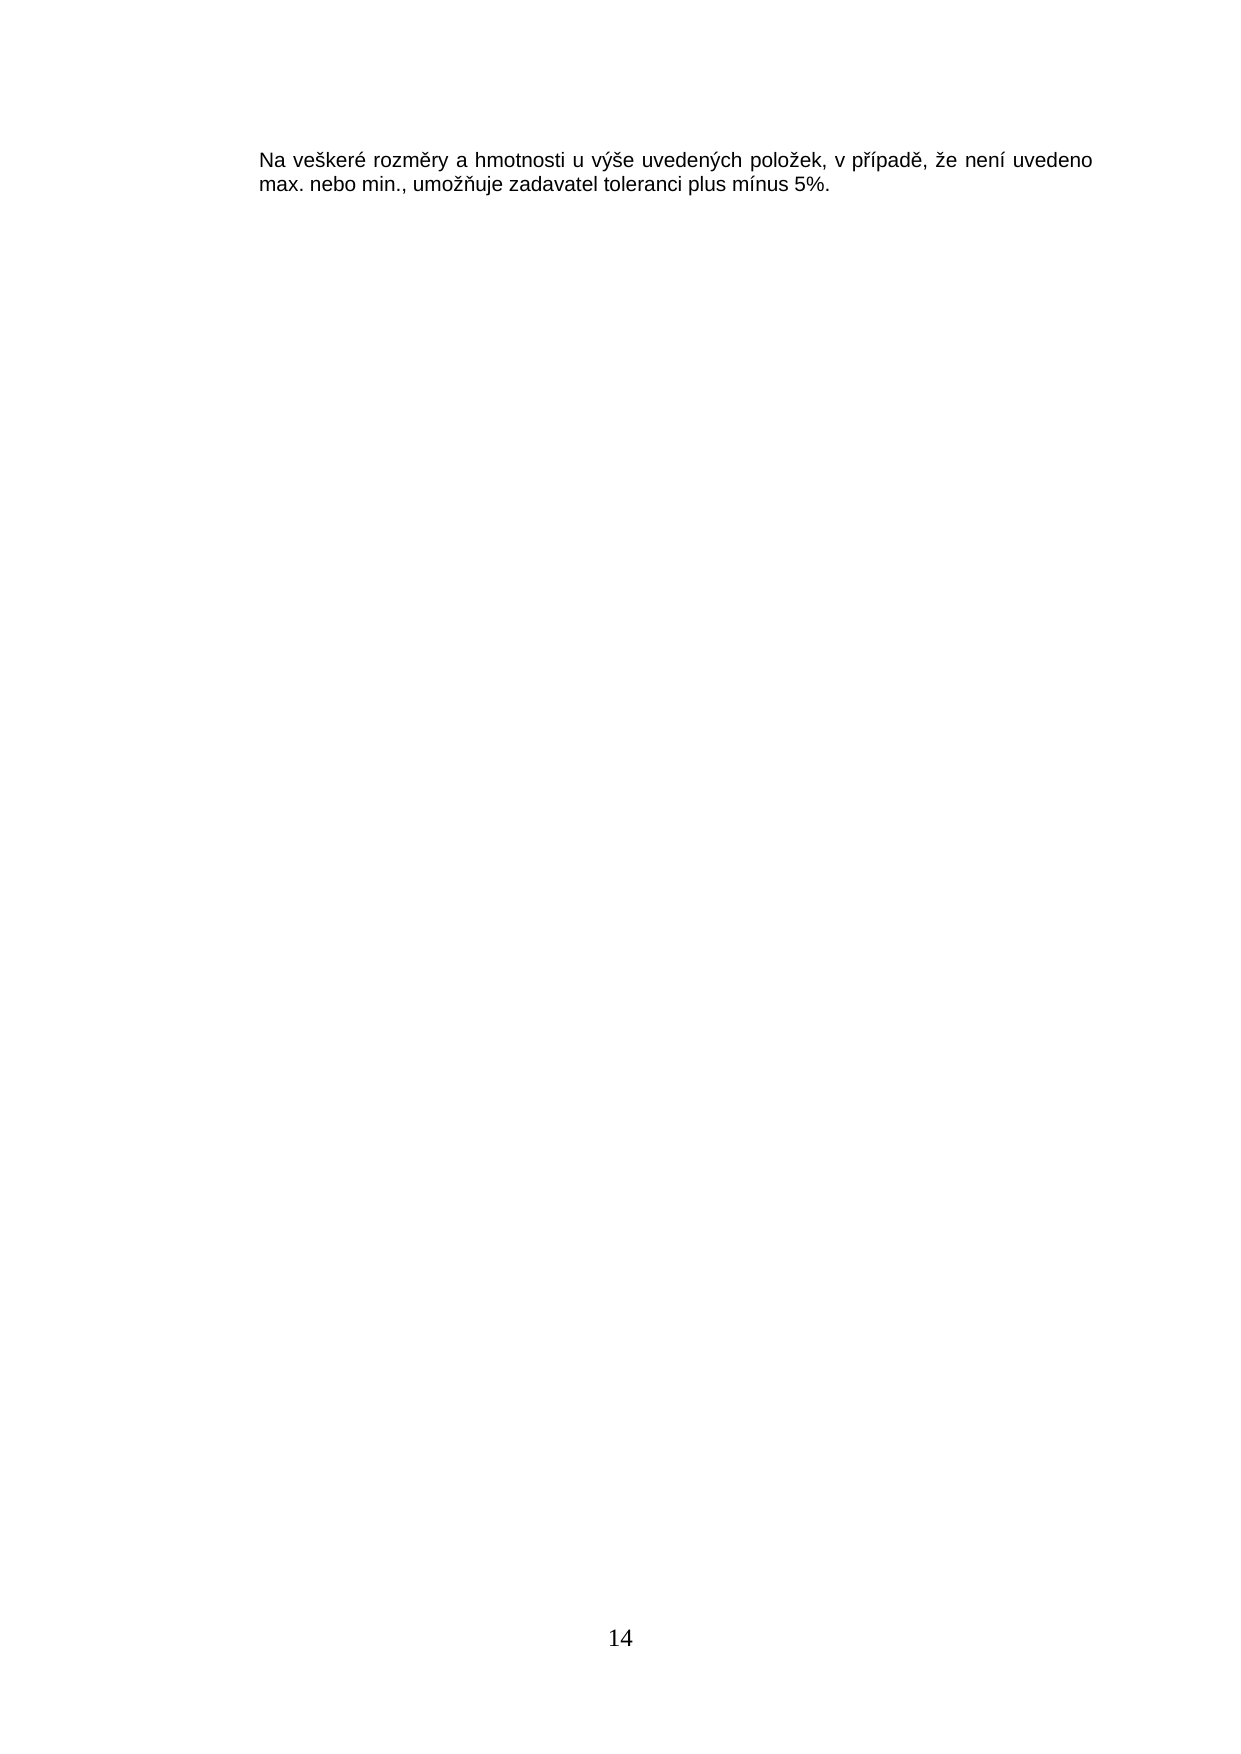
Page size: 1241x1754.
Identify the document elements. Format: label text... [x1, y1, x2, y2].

list Na veškeré rozměry a hmotnosti u výše uvedených položek, v případě, že není uvedeno max. nebo min., umožňuje zadavatel toleranci plus mínus 5%. [259, 148, 1093, 196]
